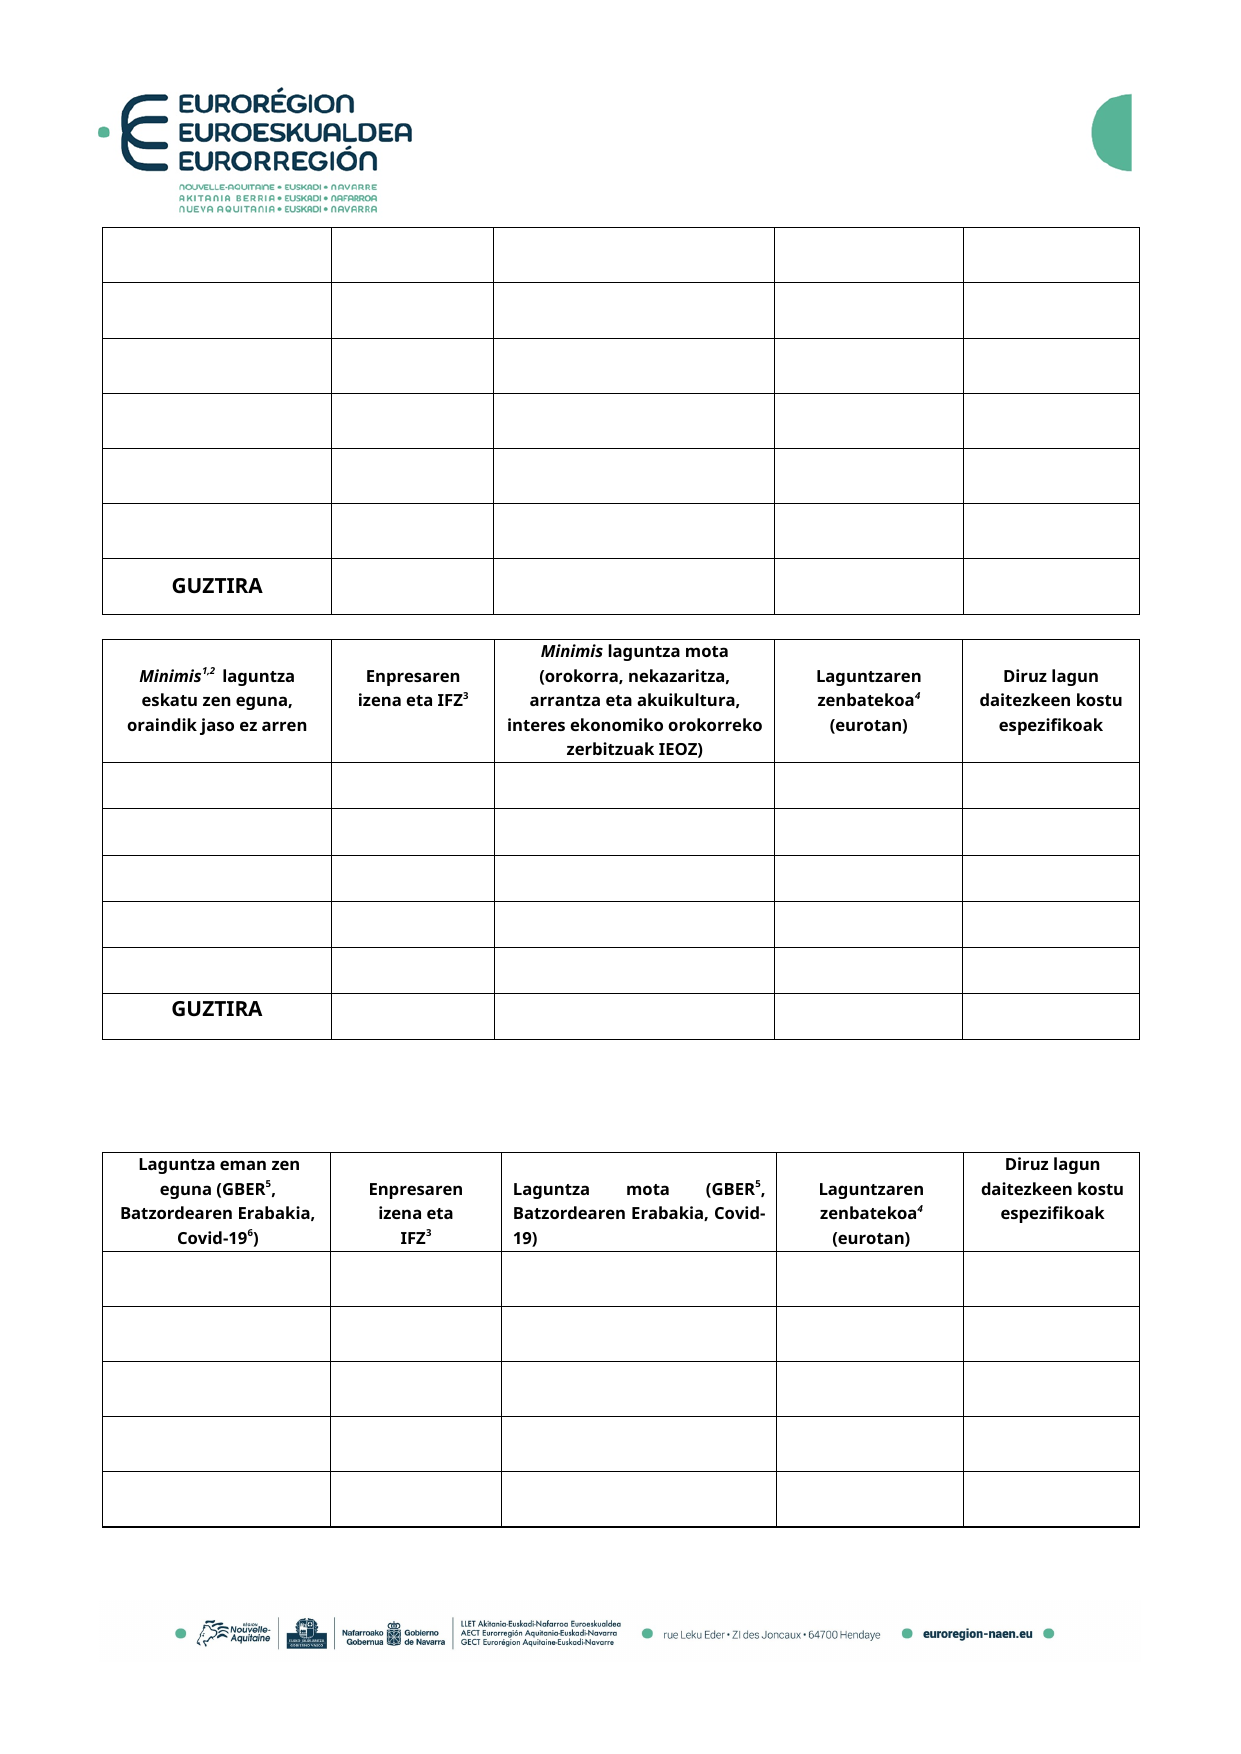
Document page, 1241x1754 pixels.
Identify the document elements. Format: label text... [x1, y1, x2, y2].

table_cell [103, 394, 331, 448]
table_cell [495, 856, 774, 901]
table_cell [777, 1307, 963, 1361]
table_cell [964, 1252, 1139, 1306]
table_cell [332, 763, 494, 808]
table_cell [964, 1362, 1139, 1416]
table_cell [494, 449, 774, 503]
table_cell [495, 994, 774, 1039]
table_cell [502, 1417, 776, 1471]
table_cell [964, 228, 1139, 282]
table_cell [775, 283, 963, 337]
table_cell [964, 394, 1139, 448]
table_cell [332, 504, 493, 558]
table_cell [775, 559, 963, 613]
table_cell [103, 449, 331, 503]
table_cell [502, 1472, 776, 1526]
table_cell [332, 394, 493, 448]
table_cell [103, 902, 331, 947]
table_cell [103, 339, 331, 393]
table_header Diruz lagun daitezkeen kostu espezifikoak [963, 640, 1139, 762]
table_cell [103, 228, 331, 282]
table_cell GUZTIRA [103, 994, 331, 1039]
table_cell [775, 228, 963, 282]
table_cell [331, 1362, 501, 1416]
table_cell [332, 948, 494, 993]
table_cell [494, 504, 774, 558]
table_header Laguntza mota (GBER5, Batzordearen Erabakia, Covid-19) [502, 1153, 776, 1251]
table_cell [964, 1417, 1139, 1471]
table_cell [963, 856, 1139, 901]
table_cell [494, 339, 774, 393]
table_cell [775, 763, 962, 808]
table_cell [964, 1307, 1139, 1361]
table_cell [502, 1307, 776, 1361]
table_cell [502, 1362, 776, 1416]
table_cell [332, 994, 494, 1039]
table_cell [775, 394, 963, 448]
table_cell [963, 994, 1139, 1039]
table_header Enpresaren izena eta IFZ3 [332, 640, 494, 762]
table_cell [777, 1252, 963, 1306]
table_cell [494, 394, 774, 448]
picture [99, 1600, 1141, 1662]
table_cell [963, 809, 1139, 854]
table_cell [332, 228, 493, 282]
table_cell [964, 559, 1139, 613]
table_cell [103, 1417, 330, 1471]
table_cell [103, 1362, 330, 1416]
table_cell [494, 228, 774, 282]
table_cell [964, 449, 1139, 503]
table_cell [331, 1307, 501, 1361]
table_cell [775, 809, 962, 854]
table_header Enpresaren izena eta IFZ3 [331, 1153, 501, 1251]
table_cell [775, 994, 962, 1039]
table_cell [963, 763, 1139, 808]
table_cell [964, 504, 1139, 558]
table_cell [103, 283, 331, 337]
table_header Laguntza eman zen eguna (GBER5, Batzordearen Erabakia, Covid-196) [103, 1153, 330, 1251]
picture [80, 72, 1132, 228]
table_cell [494, 283, 774, 337]
table_cell [332, 902, 494, 947]
table_cell [331, 1472, 501, 1526]
table_cell [332, 809, 494, 854]
table_cell [495, 948, 774, 993]
table_cell [775, 449, 963, 503]
table_cell [494, 559, 774, 613]
table_header Laguntzaren zenbatekoa4 (eurotan) [775, 640, 962, 762]
table_cell [502, 1252, 776, 1306]
table_cell [775, 856, 962, 901]
table_cell [777, 1362, 963, 1416]
table_cell [332, 283, 493, 337]
table_cell [775, 948, 962, 993]
table_cell [103, 1307, 330, 1361]
table_cell [103, 1472, 330, 1526]
table_cell [332, 559, 493, 613]
table_cell [964, 339, 1139, 393]
table_cell [495, 763, 774, 808]
table_cell [332, 339, 493, 393]
table_cell [495, 809, 774, 854]
table_cell [963, 948, 1139, 993]
table_cell [332, 856, 494, 901]
table_cell [775, 504, 963, 558]
table_header Minimis1,2 laguntza eskatu zen eguna, oraindik jaso ez arren [103, 640, 331, 762]
table_header Laguntzaren zenbatekoa4 (eurotan) [777, 1153, 963, 1251]
table_cell [103, 1252, 330, 1306]
table_cell [777, 1472, 963, 1526]
table_cell [495, 902, 774, 947]
table_cell [103, 948, 331, 993]
table_cell [332, 449, 493, 503]
table_cell [963, 902, 1139, 947]
table_cell [331, 1417, 501, 1471]
table_cell [964, 1472, 1139, 1526]
table_cell [331, 1252, 501, 1306]
table_cell [775, 339, 963, 393]
table_header Minimis laguntza mota (orokorra, nekazaritza, arrantza eta akuikultura, interes ekonomiko orokorreko zerbitzuak IEOZ) [495, 640, 774, 762]
table_cell [103, 809, 331, 854]
table_cell [777, 1417, 963, 1471]
table_header Diruz lagun daitezkeen kostu espezifikoak [964, 1153, 1139, 1251]
table_cell [964, 283, 1139, 337]
table_cell [103, 763, 331, 808]
table_cell [775, 902, 962, 947]
table_cell [103, 504, 331, 558]
table_cell [103, 856, 331, 901]
table_cell GUZTIRA [103, 559, 331, 613]
